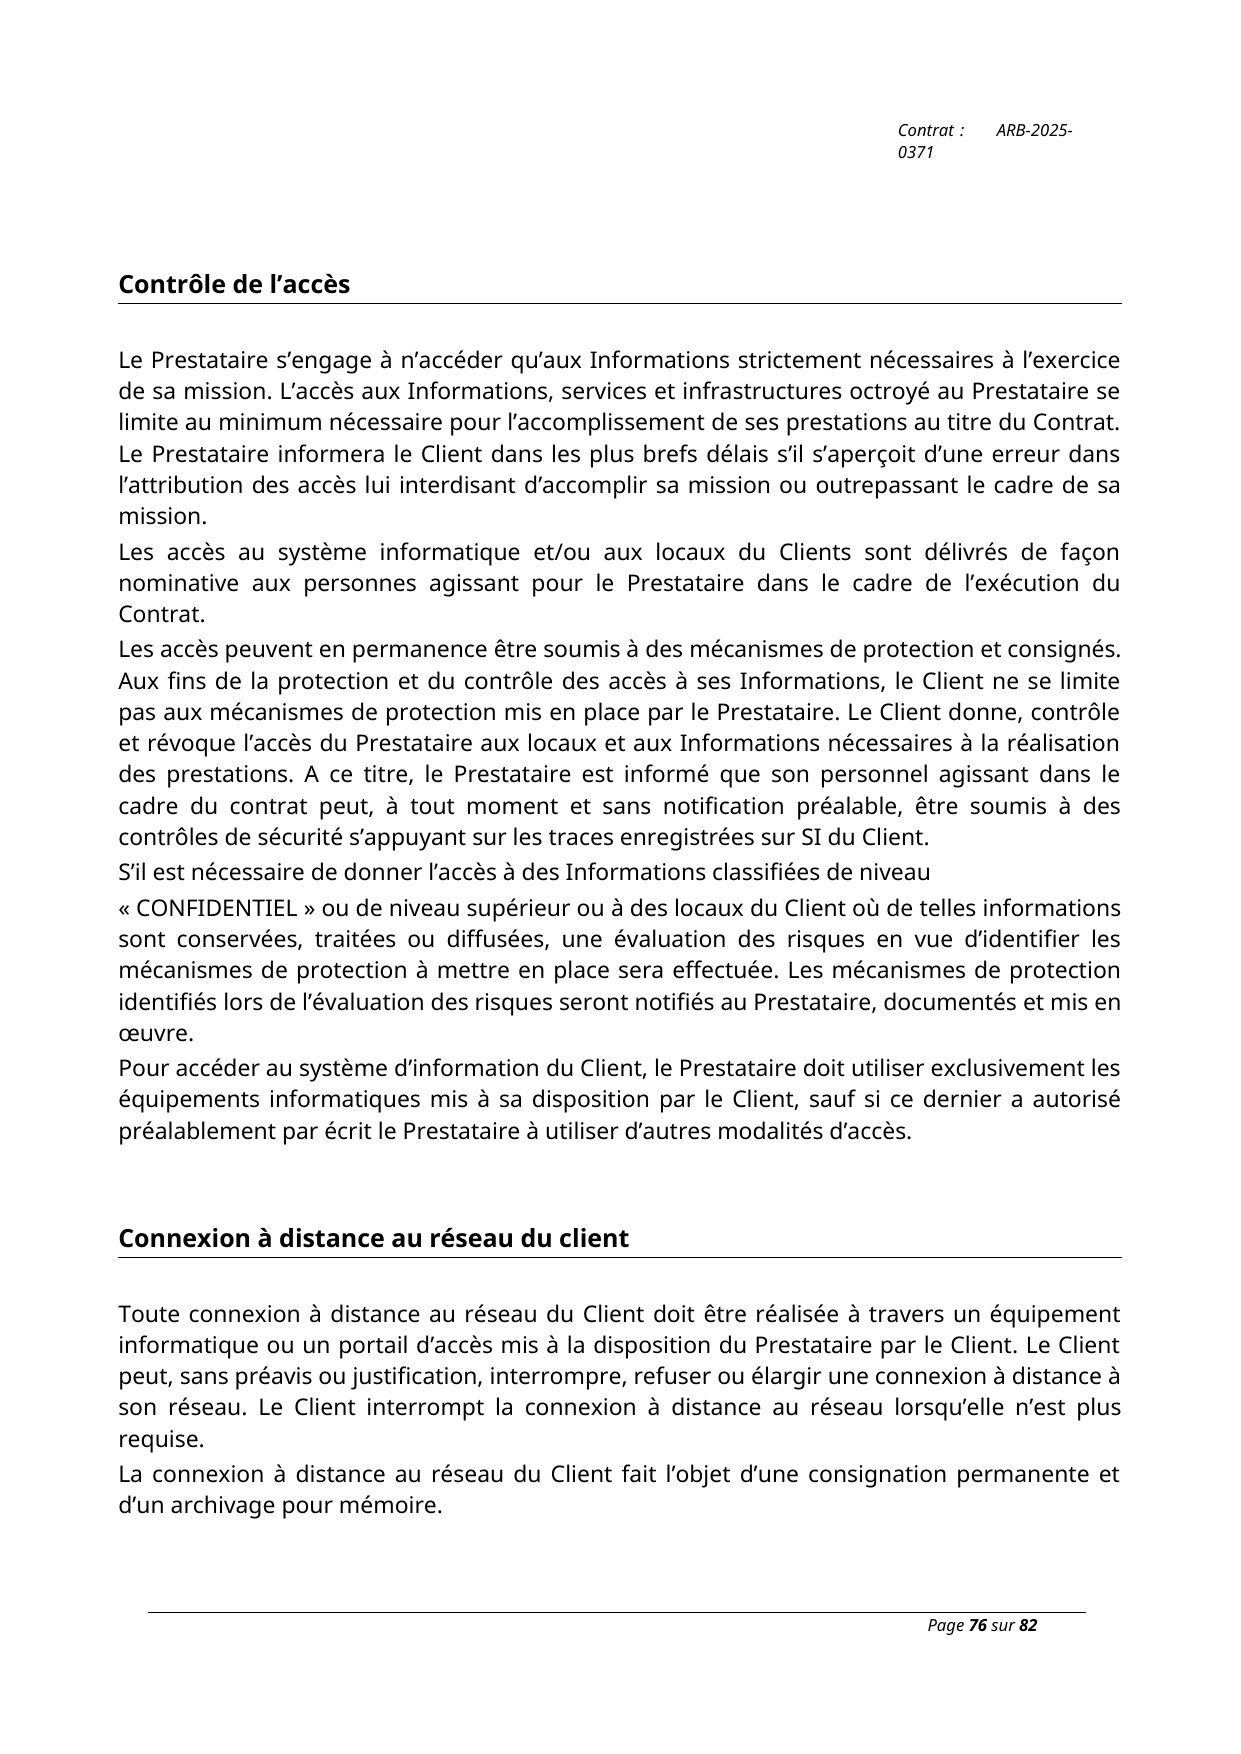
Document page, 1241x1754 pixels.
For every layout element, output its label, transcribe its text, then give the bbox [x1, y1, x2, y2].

text Le Prestataire s’engage à n’accéder qu’aux Informations strictement nécessaires à l’exercice de sa mission. L’accès aux Informations, services et infrastructures octroyé au Prestataire se limite au minimum nécessaire pour l’accomplissement de ses prestations au titre du Contrat. Le Prestataire informera le Client dans les plus brefs délais s’il s’aperçoit d’une erreur dans l’attribution des accès lui interdisant d’accomplir sa mission ou outrepassant le cadre de sa mission. [118, 344, 1122, 531]
text La connexion à distance au réseau du Client fait l’objet d’une consignation permanente et d’un archivage pour mémoire. [118, 1458, 1122, 1521]
text Les accès peuvent en permanence être soumis à des mécanismes de protection et consignés. Aux fins de la protection et du contrôle des accès à ses Informations, le Client ne se limite pas aux mécanismes de protection mis en place par le Prestataire. Le Client donne, contrôle et révoque l’accès du Prestataire aux locaux et aux Informations nécessaires à la réalisation des prestations. A ce titre, le Prestataire est informé que son personnel agissant dans le cadre du contrat peut, à tout moment et sans notification préalable, être soumis à des contrôles de sécurité s’appuyant sur les traces enregistrées sur SI du Client. [118, 633, 1122, 852]
text Les accès au système informatique et/ou aux locaux du Clients sont délivrés de façon nominative aux personnes agissant pour le Prestataire dans le cadre de l’exécution du Contrat. [118, 535, 1122, 629]
text Contrôle de l’accès [118, 267, 1122, 303]
text Toute connexion à distance au réseau du Client doit être réalisée à travers un équipement informatique ou un portail d’accès mis à la disposition du Prestataire par le Client. Le Client peut, sans préavis ou justification, interrompre, refuser ou élargir une connexion à distance à son réseau. Le Client interrompt la connexion à distance au réseau lorsqu’elle n’est plus requise. [118, 1298, 1122, 1454]
text S’il est nécessaire de donner l’accès à des Informations classifiées de niveau [118, 856, 1122, 887]
text Pour accéder au système d’information du Client, le Prestataire doit utiliser exclusivement les équipements informatiques mis à sa disposition par le Client, sauf si ce dernier a autorisé préalablement par écrit le Prestataire à utiliser d’autres modalités d’accès. [118, 1052, 1122, 1146]
text « CONFIDENTIEL » ou de niveau supérieur ou à des locaux du Client où de telles informations sont conservées, traitées ou diffusées, une évaluation des risques en vue d’identifier les mécanismes de protection à mettre en place sera effectuée. Les mécanismes de protection identifiés lors de l’évaluation des risques seront notifiés au Prestataire, documentés et mis en œuvre. [118, 892, 1122, 1048]
text Connexion à distance au réseau du client [118, 1221, 1122, 1257]
